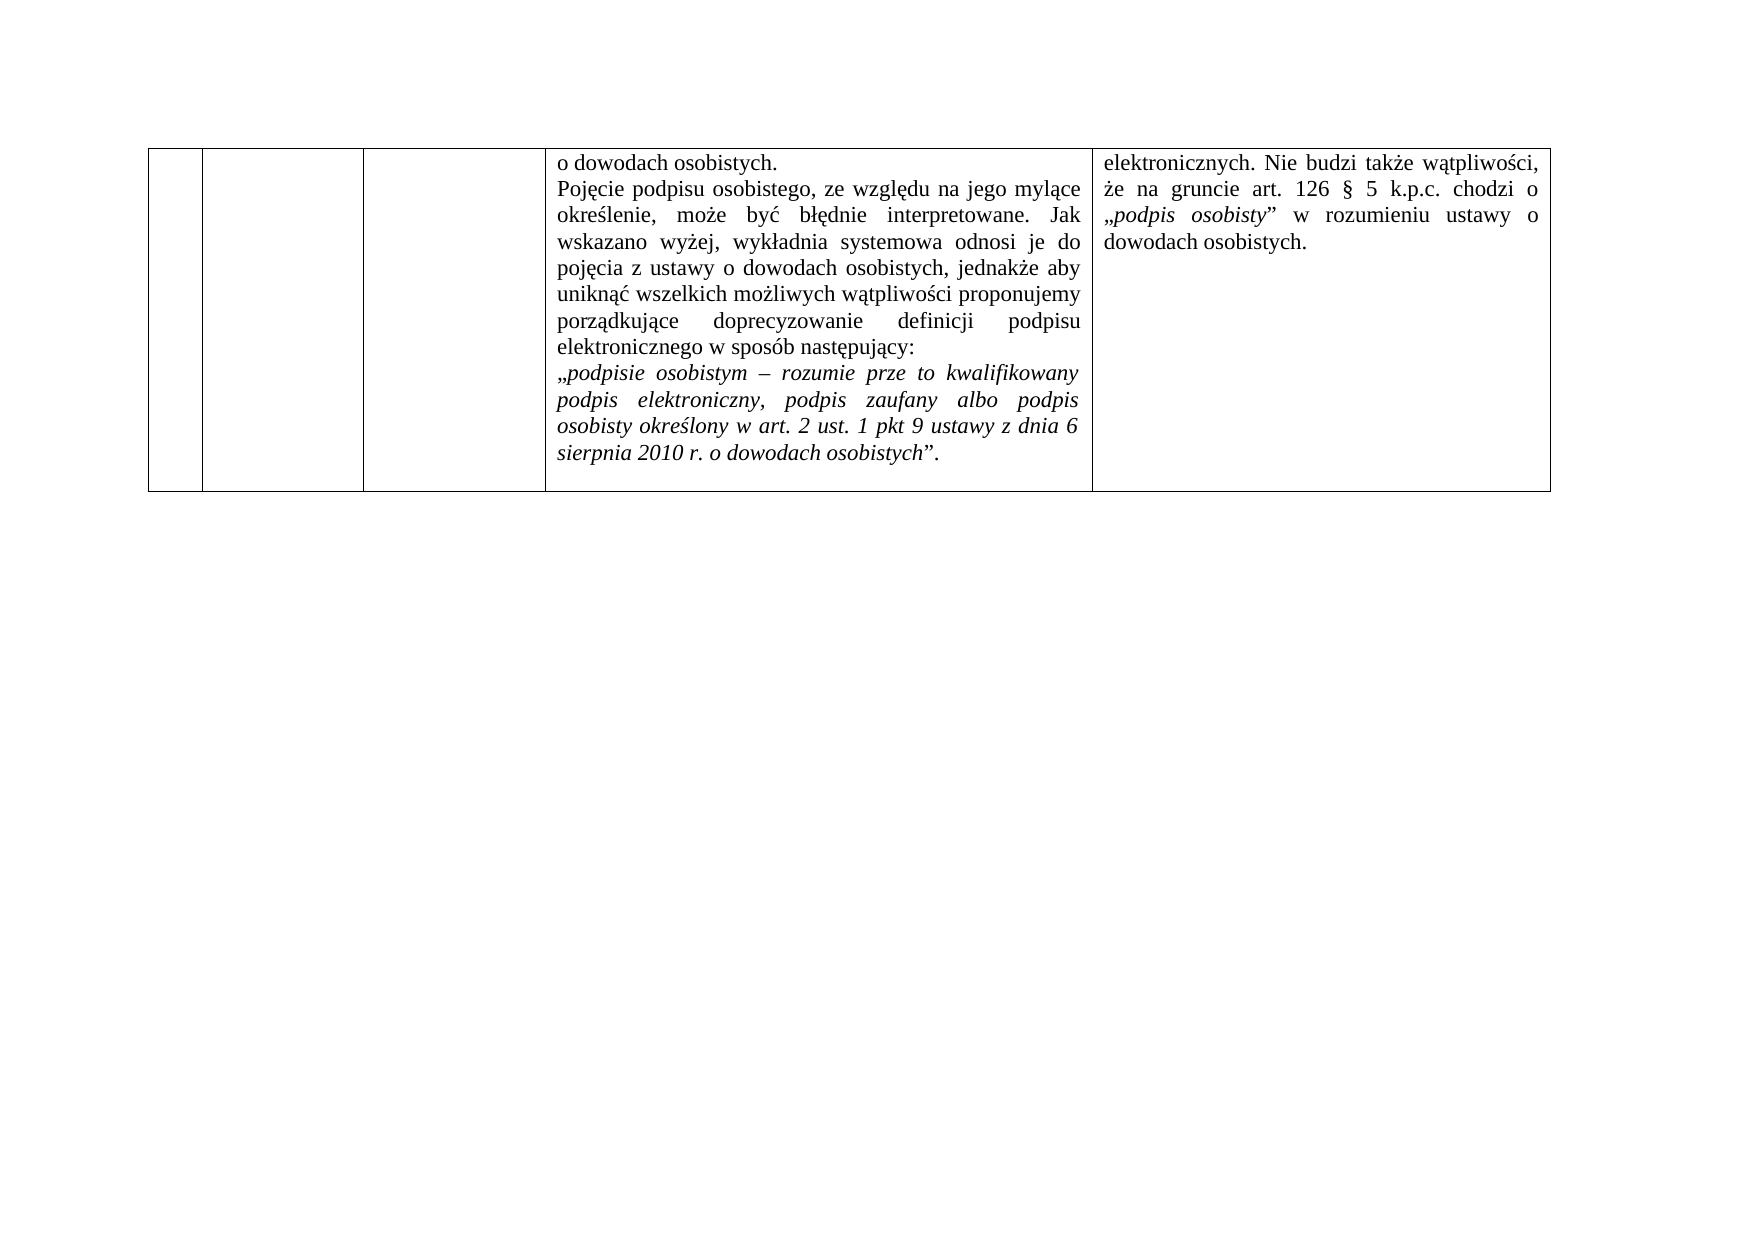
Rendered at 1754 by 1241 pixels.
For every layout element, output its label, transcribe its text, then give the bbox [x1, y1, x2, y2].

table_cell 6. [149, 149, 202, 491]
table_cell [546, 149, 1092, 491]
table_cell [364, 149, 545, 491]
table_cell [203, 149, 363, 491]
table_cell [1093, 149, 1550, 491]
